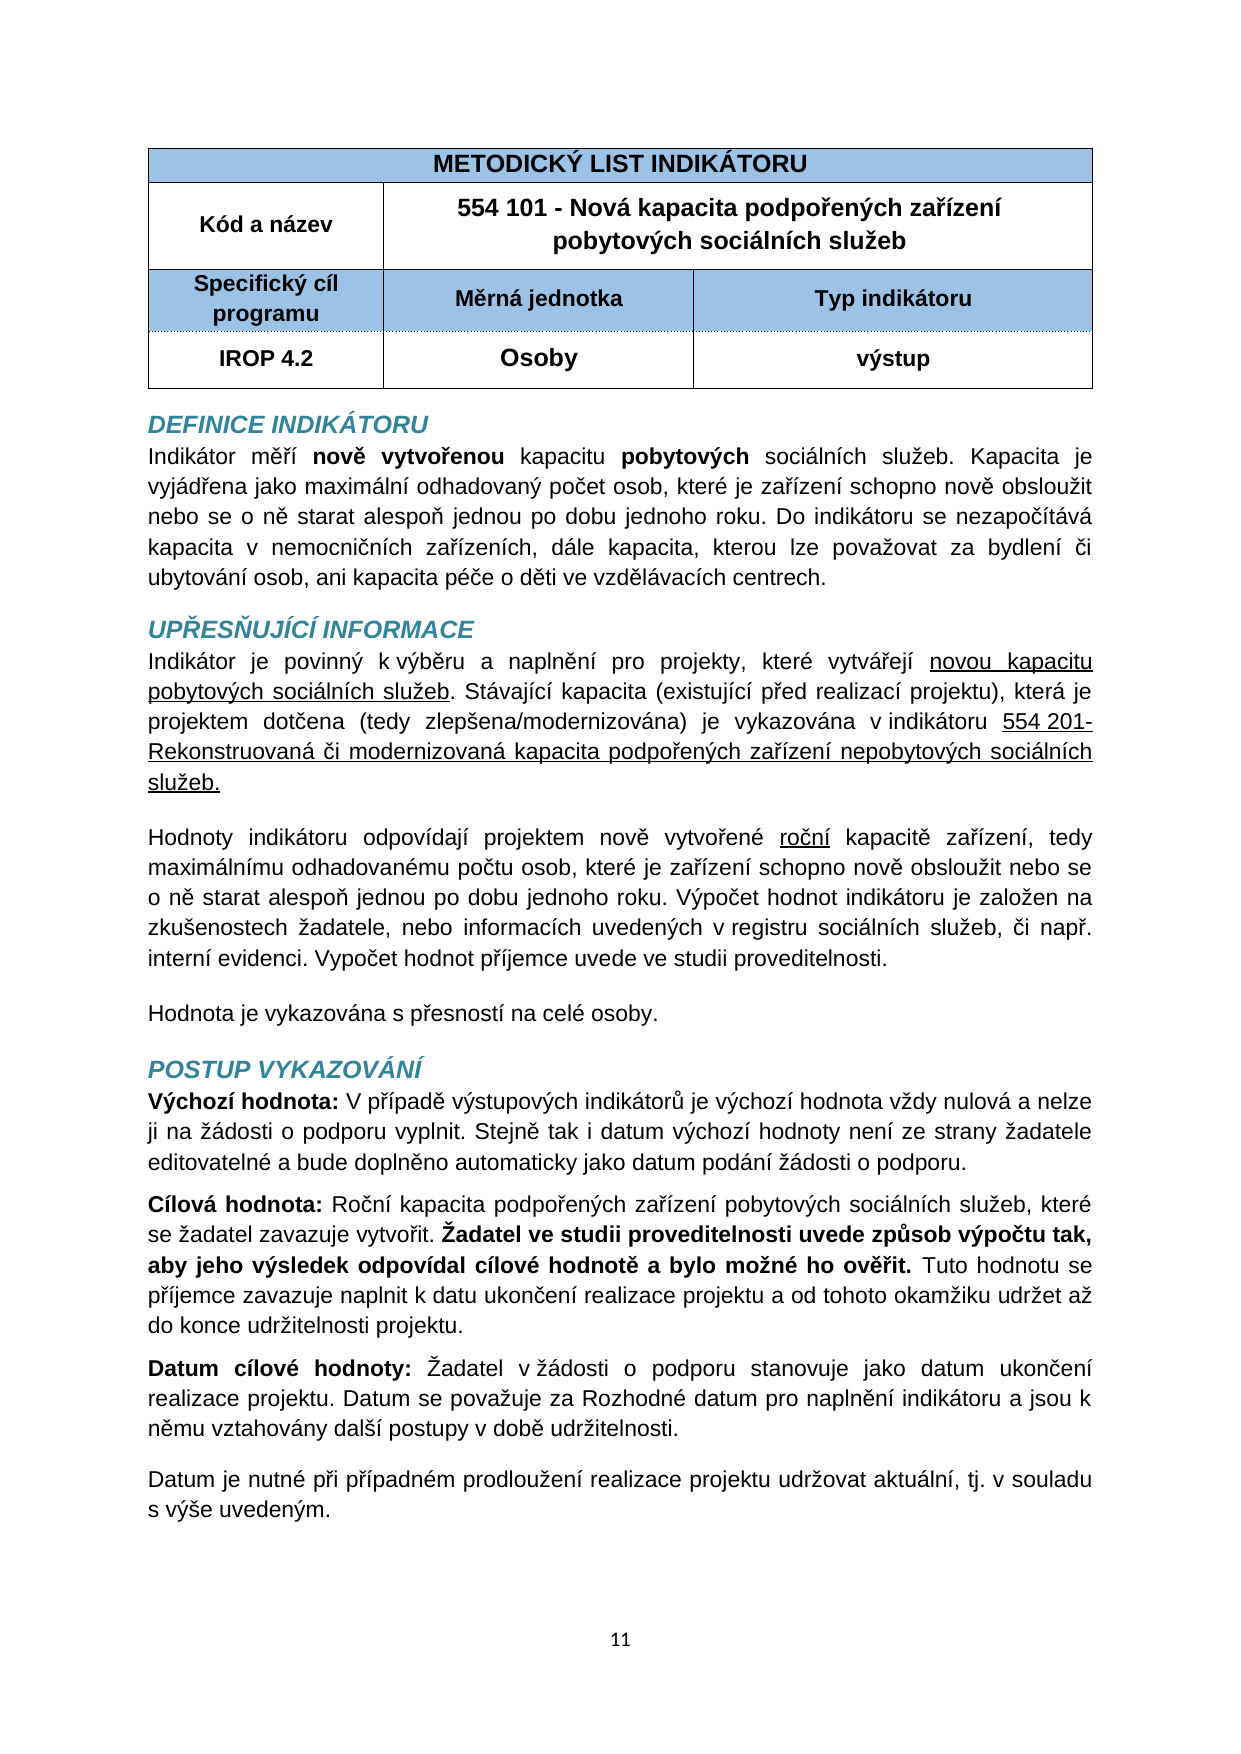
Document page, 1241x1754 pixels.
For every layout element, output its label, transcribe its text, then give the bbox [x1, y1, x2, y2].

table_cell Osoby [384, 331, 693, 388]
table_cell Typ indikátoru [694, 270, 1092, 331]
table_cell Specifický cíl programu [149, 270, 383, 331]
text Cílová hodnota: Roční kapacita podpořených zařízení pobytových sociálních služeb, které se žadatel zavazuje vytvořit. Žadatel ve studii proveditelnosti uvede způsob výpočtu tak, aby jeho výsledek odpovídal cílové hodnotě a bylo možné ho ověřit. Tuto hodnotu se příjemce zavazuje naplnit k datu ukončení realizace projektu a od tohoto okamžiku udržet až do konce udržitelnosti projektu. [148, 1191, 1093, 1338]
text Upřesňující informace [148, 615, 1075, 643]
table_cell Měrná jednotka [384, 270, 693, 331]
table_header METODICKÝ LIST INDIKÁTORU [149, 149, 1092, 182]
text postup vykazování [148, 1055, 1093, 1084]
text Hodnoty indikátoru odpovídají projektem nově vytvořené roční kapacitě zařízení, tedy maximálnímu odhadovanému počtu osob, které je zařízení schopno nově obsloužit nebo se o ně starat alespoň jednou po dobu jednoho roku. Výpočet hodnot indikátoru je založen na zkušenostech žadatele, nebo informacích uvedených v registru sociálních služeb, či např. interní evidenci. Vypočet hodnot příjemce uvede ve studii proveditelnosti. [148, 824, 1093, 971]
text Hodnota je vykazována s přesností na celé osoby. [148, 1000, 1093, 1026]
text Indikátor měří nově vytvořenou kapacitu pobytových sociálních služeb. Kapacita je vyjádřena jako maximální odhadovaný počet osob, které je zařízení schopno nově obsloužit nebo se o ně starat alespoň jednou po dobu jednoho roku. Do indikátoru se nezapočítává kapacita v nemocničních zařízeních, dále kapacita, kterou lze považovat za bydlení či ubytování osob, ani kapacita péče o děti ve vzdělávacích centrech. [148, 443, 1093, 590]
table_cell IROP 4.2 [149, 331, 383, 388]
text Datum cílové hodnoty: Žadatel v žádosti o podporu stanovuje jako datum ukončení realizace projektu. Datum se považuje za Rozhodné datum pro naplnění indikátoru a jsou k němu vztahovány další postupy v době udržitelnosti. [148, 1355, 1093, 1441]
table_cell Kód a název [149, 183, 383, 269]
table_cell 554 101 - Nová kapacita podpořených zařízení pobytových sociálních služeb [384, 183, 1092, 269]
text Datum je nutné při případném prodloužení realizace projektu udržovat aktuální, tj. v souladu s výše uvedeným. [148, 1466, 1093, 1523]
text Indikátor je povinný k výběru a naplnění pro projekty, které vytvářejí novou kapacitu pobytových sociálních služeb. Stávající kapacita (existující před realizací projektu), která je projektem dotčena (tedy zlepšena/modernizována) je vykazována v indikátoru 554 201- Rekonstruovaná či modernizovaná kapacita podpořených zařízení nepobytových sociálních služeb. [148, 762, 1093, 795]
text Definice indikátoru [148, 410, 1075, 438]
text Výchozí hodnota: V případě výstupových indikátorů je výchozí hodnota vždy nulová a nelze ji na žádosti o podporu vyplnit. Stejně tak i datum výchozí hodnoty není ze strany žadatele editovatelné a bude doplněno automaticky jako datum podání žádosti o podporu. [148, 1088, 1093, 1175]
table_cell výstup [694, 331, 1092, 388]
text Indikátor je povinný k výběru a naplnění pro projekty, které vytvářejí novou kapacitu pobytových sociálních služeb. Stávající kapacita (existující před realizací projektu), která je projektem dotčena (tedy zlepšena/modernizována) je vykazována v indikátoru 554 201- Rekonstruovaná či modernizovaná kapacita podpořených zařízení nepobytových sociálních služeb. [148, 648, 1093, 761]
